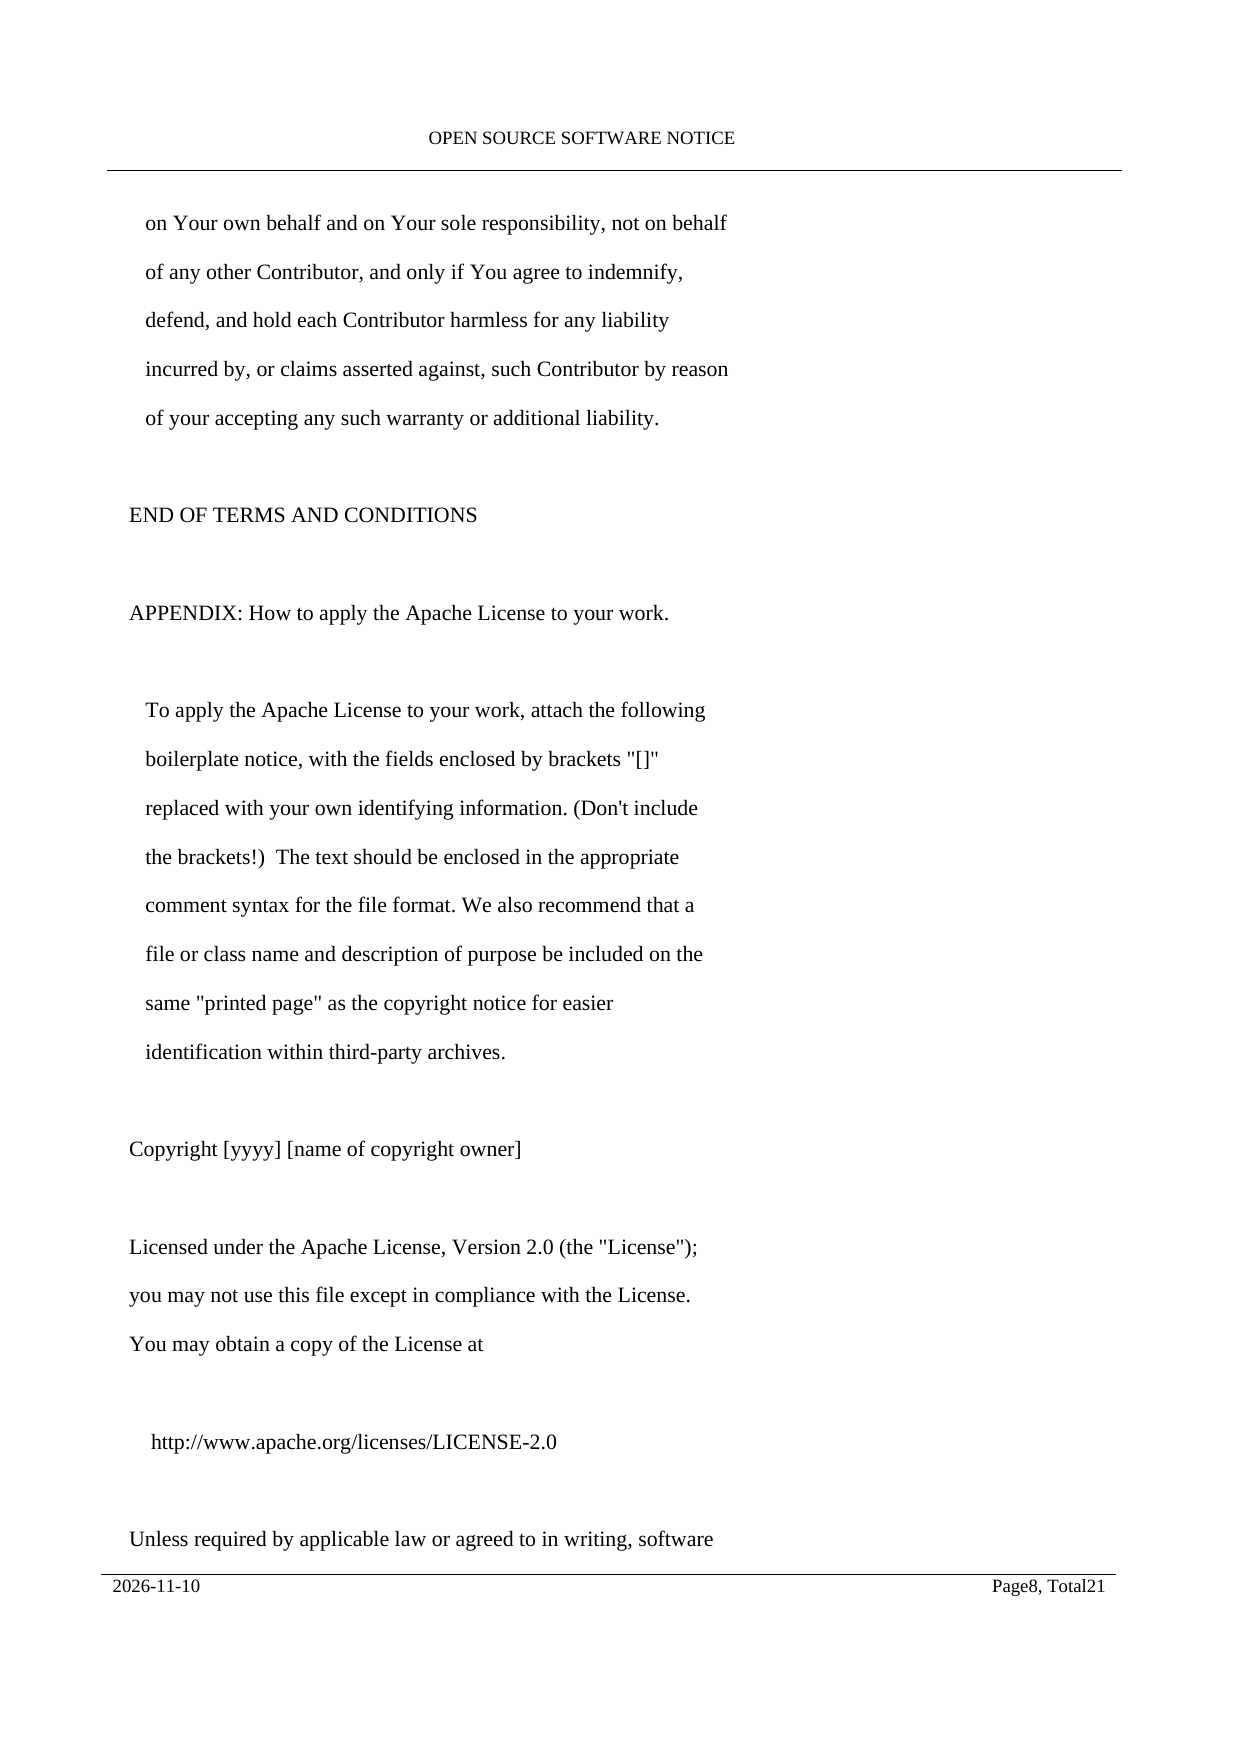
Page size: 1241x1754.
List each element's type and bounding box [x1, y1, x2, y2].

text [112, 206, 1128, 1555]
